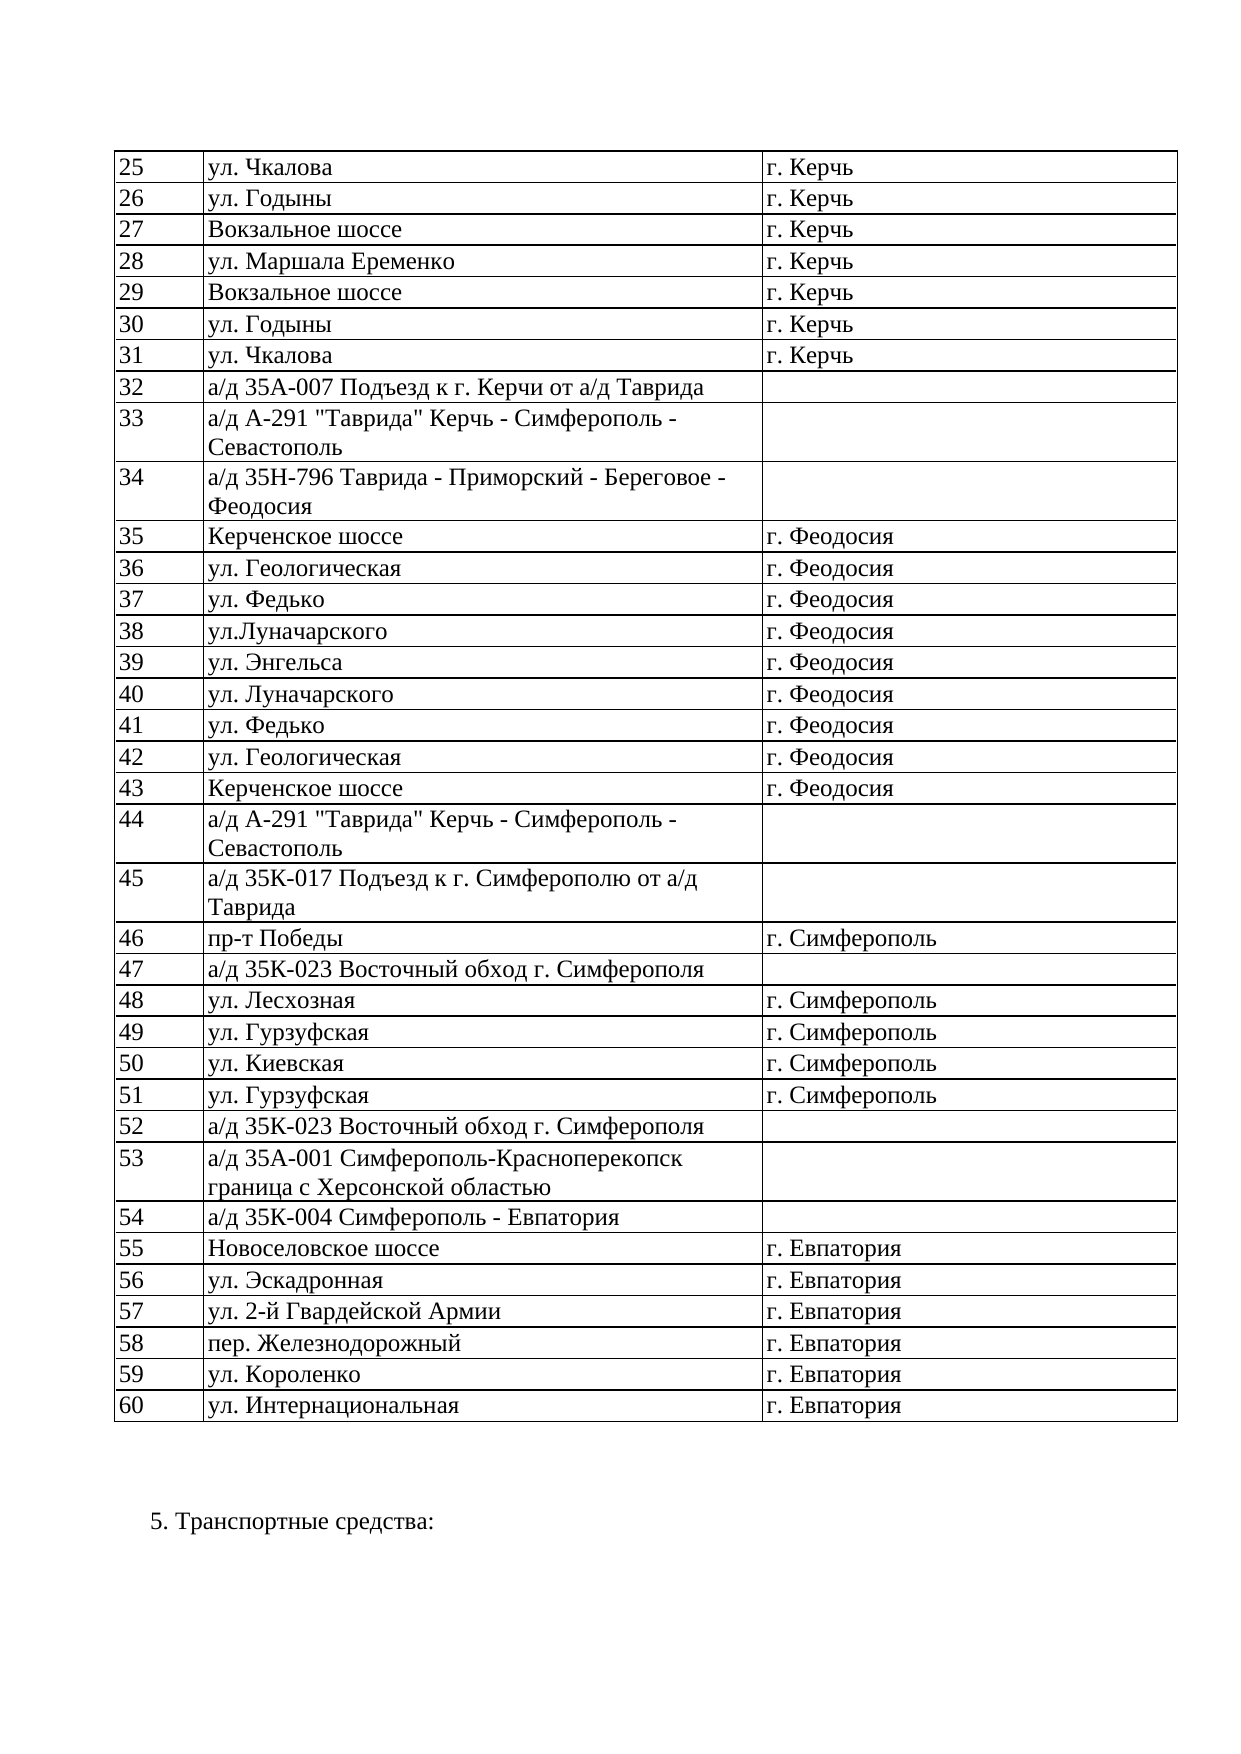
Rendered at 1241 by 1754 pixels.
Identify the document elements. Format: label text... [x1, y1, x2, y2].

table_cell 60 [115, 1390, 203, 1421]
table_cell ул.Луначарского [204, 616, 762, 646]
table_cell ул. Федько [204, 710, 762, 740]
table_cell ул. Короленко [204, 1359, 762, 1389]
table_cell г. Феодосия [763, 551, 1177, 583]
table_cell а/д А-291 "Таврида" Керчь - Симферополь - Севастополь [204, 805, 762, 862]
table_cell 59 [115, 1359, 203, 1389]
table_cell ул. Маршала Еременко [204, 246, 762, 276]
table_cell пер. Железнодорожный [204, 1328, 762, 1358]
table_cell г. Симферополь [763, 984, 1177, 1015]
table_cell г. Керчь [763, 339, 1177, 370]
table_cell г. Феодосия [763, 646, 1177, 677]
table_cell Вокзальное шоссе [204, 277, 762, 307]
table_cell ул. Годыны [204, 309, 762, 339]
table_cell 58 [115, 1327, 203, 1358]
table_cell Керченское шоссе [204, 521, 762, 551]
table_cell 41 [115, 710, 203, 740]
table_cell а/д 35К-004 Симферополь - Евпатория [204, 1202, 762, 1232]
table_cell г. Симферополь [763, 1015, 1177, 1047]
table_cell г. Феодосия [763, 771, 1177, 803]
table_cell г. Керчь [763, 152, 1177, 181]
text 5. Транспортные средства: [150, 1506, 1090, 1535]
table_cell 34 [115, 462, 203, 520]
table_cell 37 [115, 584, 203, 614]
table_cell [763, 953, 1177, 984]
table_cell а/д А-291 "Таврида" Керчь - Симферополь - Севастополь [204, 403, 762, 461]
table_cell а/д 35А-001 Симферополь-Красноперекопск граница с Херсонской областью [204, 1143, 762, 1200]
table_cell 48 [115, 985, 203, 1015]
table_cell г. Симферополь [763, 1047, 1177, 1078]
table_cell г. Евпатория [763, 1295, 1177, 1326]
table_cell ул. Чкалова [204, 152, 762, 181]
table_cell [763, 461, 1177, 520]
table_cell г. Феодосия [763, 709, 1177, 740]
table_cell г. Керчь [763, 213, 1177, 244]
table_cell а/д 35К-017 Подъезд к г. Симферополю от а/д Таврида [204, 864, 762, 921]
table_cell г. Евпатория [763, 1358, 1177, 1389]
table_cell [763, 803, 1177, 862]
table_cell 46 [115, 922, 203, 952]
table_cell [763, 1141, 1177, 1200]
table_cell г. Симферополь [763, 921, 1177, 952]
table_cell 56 [115, 1264, 203, 1295]
table_cell [763, 1110, 1177, 1141]
table_cell ул. 2-й Гвардейской Армии [204, 1296, 762, 1326]
table_cell г. Керчь [763, 307, 1177, 339]
table_cell [763, 402, 1177, 461]
table_cell г. Евпатория [763, 1232, 1177, 1263]
table_cell г. Керчь [763, 181, 1177, 213]
table_cell ул. Эскадронная [204, 1265, 762, 1295]
table_cell Вокзальное шоссе [204, 215, 762, 244]
table_cell 39 [115, 647, 203, 677]
table_cell а/д 35К-023 Восточный обход г. Симферополя [204, 954, 762, 984]
table_cell 30 [115, 308, 203, 339]
table_cell 28 [115, 245, 203, 276]
table_cell 43 [115, 773, 203, 803]
table_cell ул. Интернациональная [204, 1391, 762, 1421]
table_cell 27 [115, 214, 203, 244]
table_cell Керченское шоссе [204, 773, 762, 803]
table_cell 33 [115, 403, 203, 461]
table_cell 52 [115, 1111, 203, 1141]
table_cell 32 [115, 371, 203, 402]
table_cell 50 [115, 1048, 203, 1078]
table_cell 40 [115, 678, 203, 708]
table_cell г. Евпатория [763, 1326, 1177, 1358]
table_cell 55 [115, 1233, 203, 1263]
table_cell 29 [115, 277, 203, 307]
table_cell [763, 1200, 1177, 1232]
table_cell 44 [115, 804, 203, 862]
table_cell 53 [115, 1142, 203, 1200]
table_cell г. Симферополь [763, 1078, 1177, 1110]
table_cell 47 [115, 954, 203, 984]
table_cell пр-т Победы [204, 923, 762, 952]
table_cell г. Евпатория [763, 1389, 1177, 1421]
table_cell ул. Энгельса [204, 647, 762, 677]
table_cell г. Феодосия [763, 740, 1177, 771]
table_cell г. Керчь [763, 276, 1177, 307]
table_cell 57 [115, 1296, 203, 1326]
table_cell 36 [115, 552, 203, 583]
table_cell а/д 35К-023 Восточный обход г. Симферополя [204, 1111, 762, 1141]
table_cell а/д 35А-007 Подъезд к г. Керчи от а/д Таврида [204, 372, 762, 402]
table_cell г. Феодосия [763, 583, 1177, 614]
table_cell 31 [115, 340, 203, 370]
table_cell 35 [115, 521, 203, 551]
table_cell 38 [115, 615, 203, 646]
table_cell г. Феодосия [763, 520, 1177, 551]
table_cell 42 [115, 741, 203, 771]
table_cell г. Евпатория [763, 1263, 1177, 1295]
table_cell ул. Годыны [204, 183, 762, 213]
table_cell 25 [115, 152, 203, 181]
table_cell ул. Геологическая [204, 553, 762, 583]
table_cell ул. Киевская [204, 1048, 762, 1078]
table_cell [763, 370, 1177, 402]
table_cell 49 [115, 1016, 203, 1047]
table_cell ул. Гурзуфская [204, 1080, 762, 1110]
table_cell [763, 862, 1177, 921]
table_cell а/д 35Н-796 Таврида - Приморский - Береговое - Феодосия [204, 462, 762, 520]
table_cell ул. Чкалова [204, 340, 762, 370]
table_cell 26 [115, 183, 203, 213]
table_cell ул. Лесхозная [204, 986, 762, 1015]
table_cell ул. Луначарского [204, 679, 762, 708]
table_cell г. Феодосия [763, 614, 1177, 646]
table_cell г. Феодосия [763, 677, 1177, 708]
table_cell 45 [115, 863, 203, 921]
table_cell 51 [115, 1079, 203, 1110]
table_cell ул. Федько [204, 584, 762, 614]
table_cell ул. Геологическая [204, 742, 762, 771]
table_cell Новоселовское шоссе [204, 1233, 762, 1263]
table_cell г. Керчь [763, 244, 1177, 276]
table_cell ул. Гурзуфская [204, 1017, 762, 1047]
table_cell 54 [115, 1201, 203, 1232]
